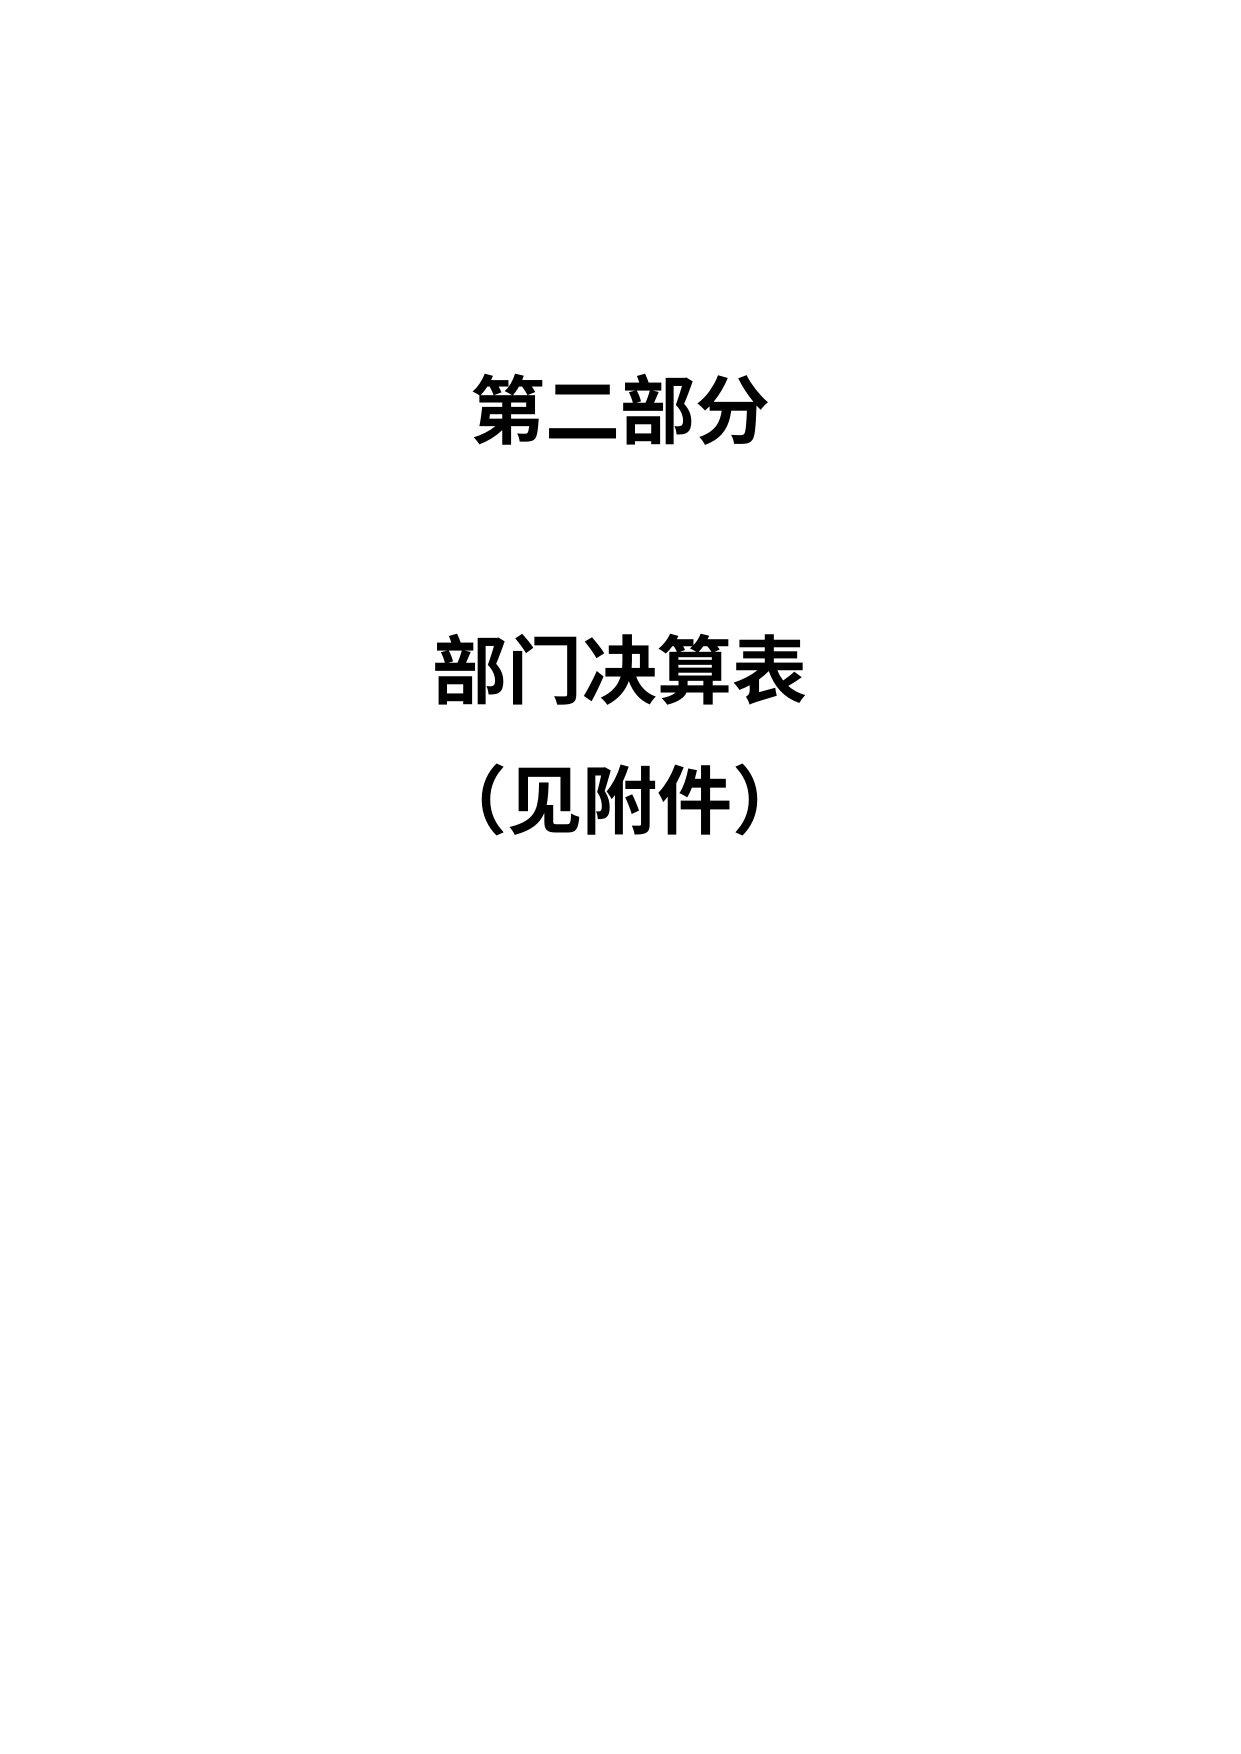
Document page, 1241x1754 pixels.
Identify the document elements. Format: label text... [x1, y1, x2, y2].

text 第二部分 [75, 341, 1165, 471]
text （见附件） [75, 731, 1165, 861]
text 部门决算表 [75, 601, 1165, 731]
